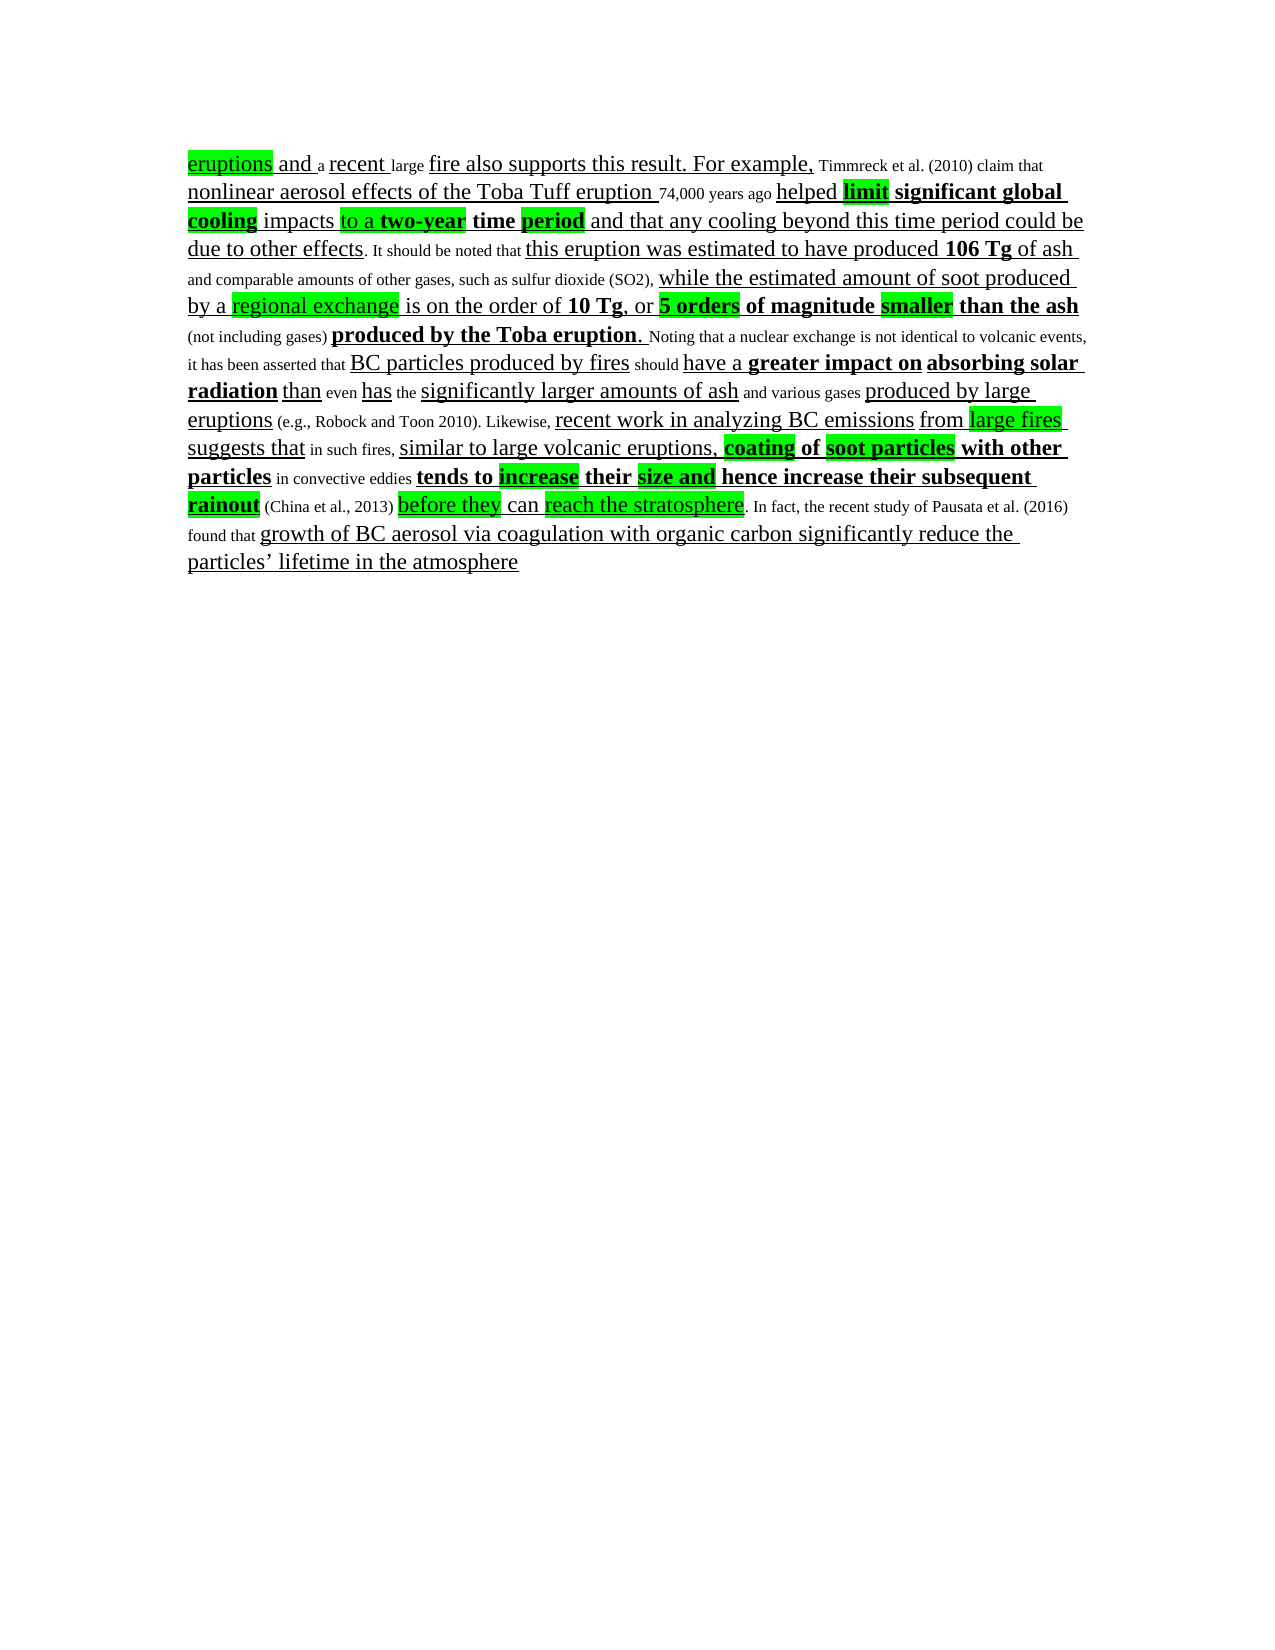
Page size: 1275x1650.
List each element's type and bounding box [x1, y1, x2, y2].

text [187, 150, 1087, 574]
